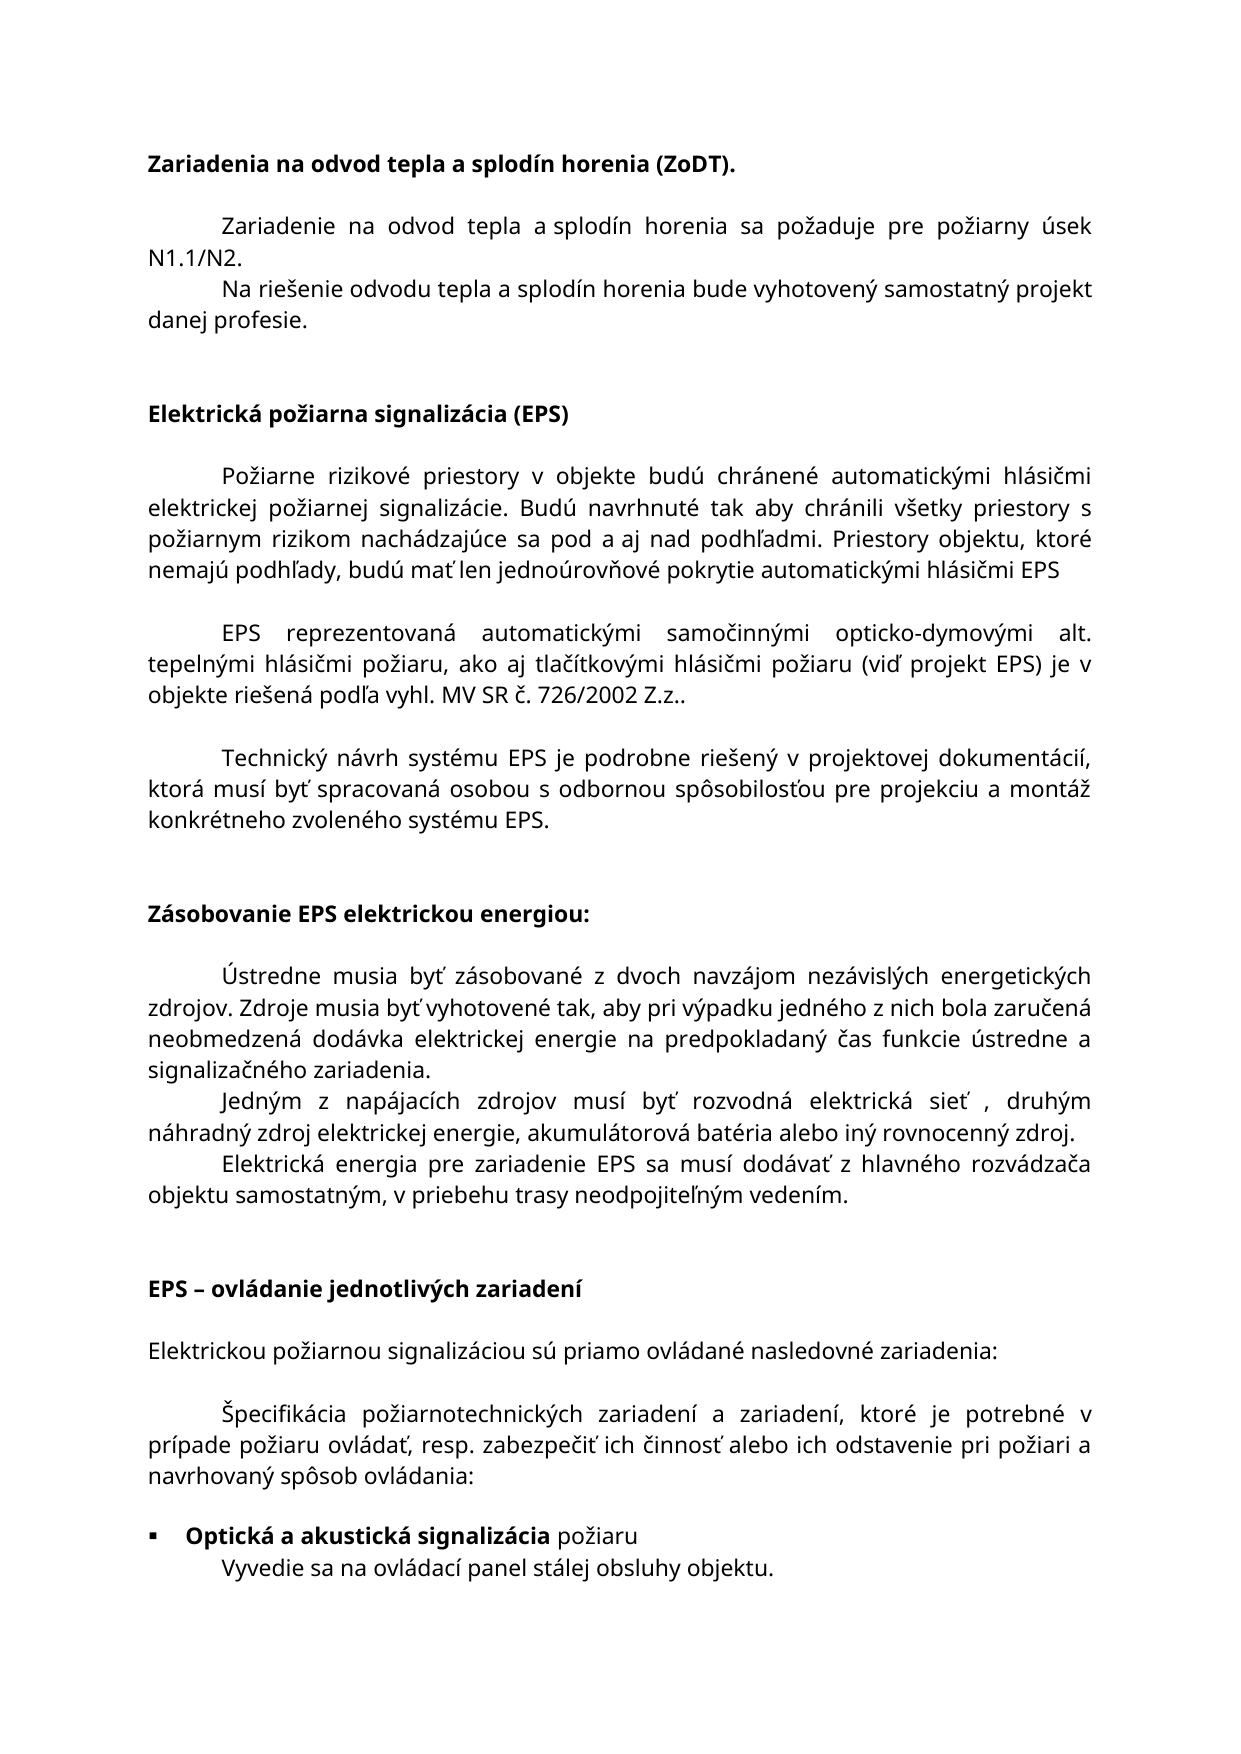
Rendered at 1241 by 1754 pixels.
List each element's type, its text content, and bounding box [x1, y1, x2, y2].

text Jedným z napájacích zdrojov musí byť rozvodná elektrická sieť , druhým náhradný zdroj elektrickej energie, akumulátorová batéria alebo iný rovnocenný zdroj. [148, 1085, 1093, 1148]
text Špecifikácia požiarnotechnických zariadení a zariadení, ktoré je potrebné v prípade požiaru ovládať, resp. zabezpečiť ich činnosť alebo ich odstavenie pri požiari a navrhovaný spôsob ovládania: [148, 1398, 1093, 1491]
text Zariadenie na odvod tepla a splodín horenia sa požaduje pre požiarny úsek N1.1/N2. [148, 210, 1093, 273]
text Technický návrh systému EPS je podrobne riešený v projektovej dokumentácií, ktorá musí byť spracovaná osobou s odbornou spôsobilosťou pre projekciu a montáž konkrétneho zvoleného systému EPS. [148, 741, 1093, 835]
subtitle Elektrická požiarna signalizácia (EPS) [148, 398, 1093, 429]
list Optická a akustická signalizácia požiaru [148, 1520, 1093, 1551]
text EPS reprezentovaná automatickými samočinnými opticko-dymovými alt. tepelnými hlásičmi požiaru, ako aj tlačítkovými hlásičmi požiaru (viď projekt EPS) je v objekte riešená podľa vyhl. MV SR č. 726/2002 Z.z.. [148, 616, 1093, 710]
text Elektrickou požiarnou signalizáciou sú priamo ovládané nasledovné zariadenia: [148, 1335, 1093, 1366]
text Ústredne musia byť zásobované z dvoch navzájom nezávislých energetických zdrojov. Zdroje musia byť vyhotovené tak, aby pri výpadku jedného z nich bola zaručená neobmedzená dodávka elektrickej energie na predpokladaný čas funkcie ústredne a signalizačného zariadenia. [148, 960, 1093, 1085]
text Požiarne rizikové priestory v objekte budú chránené automatickými hlásičmi elektrickej požiarnej signalizácie. Budú navrhnuté tak aby chránili všetky priestory s požiarnym rizikom nachádzajúce sa pod a aj nad podhľadmi. Priestory objektu, ktoré nemajú podhľady, budú mať len jednoúrovňové pokrytie automatickými hlásičmi EPS [148, 460, 1093, 585]
subtitle Zariadenia na odvod tepla a splodín horenia (ZoDT). [148, 148, 1093, 179]
text Na riešenie odvodu tepla a splodín horenia bude vyhotovený samostatný projekt danej profesie. [148, 273, 1093, 335]
text Vyvedie sa na ovládací panel stálej obsluhy objektu. [148, 1551, 1093, 1583]
subtitle Zásobovanie EPS elektrickou energiou: [148, 898, 1093, 929]
subtitle EPS – ovládanie jednotlivých zariadení [148, 1273, 1093, 1304]
text Elektrická energia pre zariadenie EPS sa musí dodávať z hlavného rozvádzača objektu samostatným, v priebehu trasy neodpojiteľným vedením. [148, 1148, 1093, 1210]
